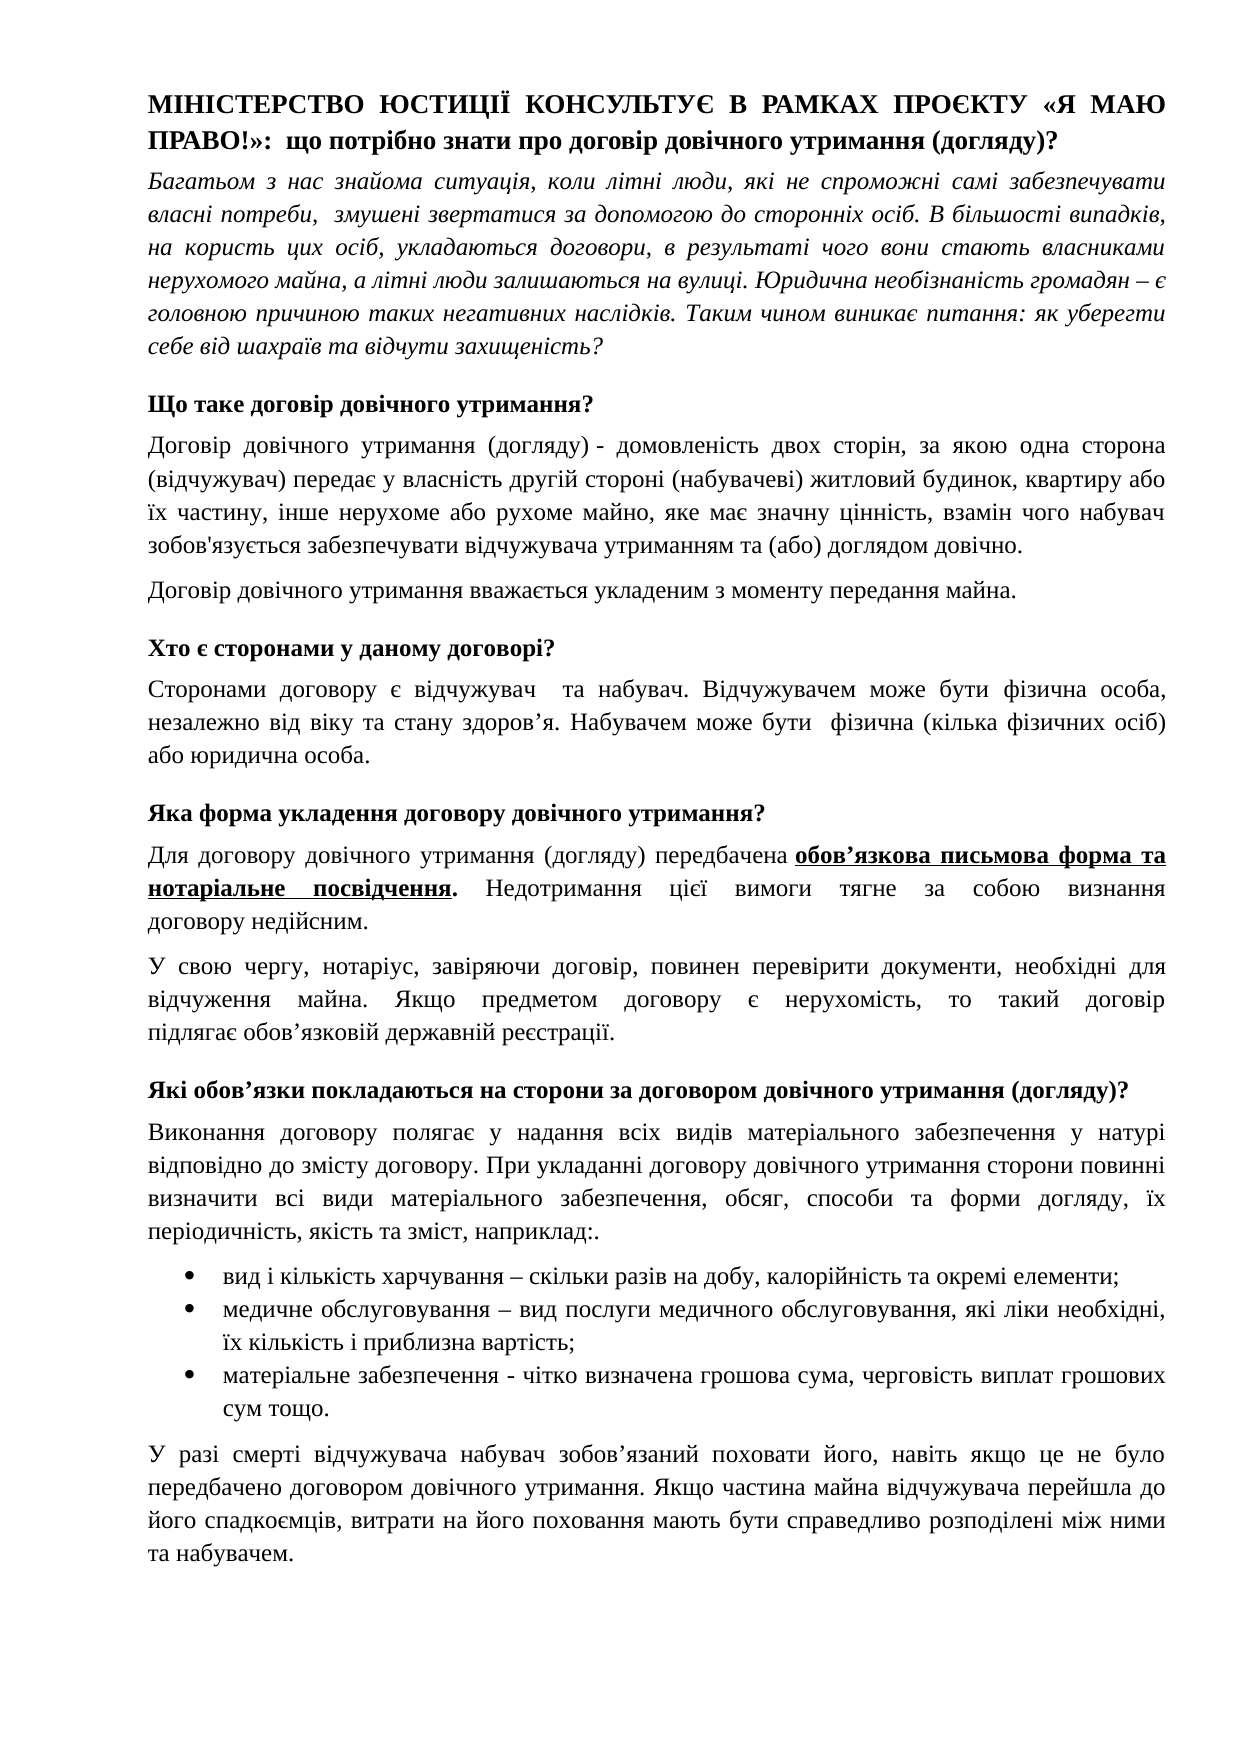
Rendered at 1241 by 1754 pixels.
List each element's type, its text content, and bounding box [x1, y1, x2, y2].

text Для договору довічного утримання (догляду) передбачена обов’язкова письмова форма та нотаріальне посвідчення. Недотримання цієї вимоги тягне за собою визнання договору недійсним. [148, 840, 1167, 934]
text У свою чергу, нотаріус, завіряючи договір, повинен перевірити документи, необхідні для відчуження майна. Якщо предметом договору є нерухомість, то такий договір підлягає обов’язковій державній реєстрації. [148, 951, 1167, 1046]
text Яка форма укладення договору довічного утримання? [148, 798, 1167, 827]
text Хто є сторонами у даному договорі? [148, 633, 1167, 662]
text У разі смерті відчужувача набувач зобов’язаний поховати його, навіть якщо це не було передбачено договором довічного утримання. Якщо частина майна відчужувача перейшла до його спадкоємців, витрати на його поховання мають бути справедливо розподілені між ними та набувачем. [148, 1439, 1167, 1567]
text МІНІСТЕРСТВО ЮСТИЦІЇ КОНСУЛЬТУЄ В РАМКАХ ПРОЄКТУ «Я МАЮ ПРАВО!»: що потрібно знати про договір довічного утримання (догляду)? [148, 88, 1167, 155]
text Договір довічного утримання вважається укладеним з моменту передання майна. [148, 575, 1167, 604]
text Багатьом з нас знайома ситуація, коли літні люди, які не спроможні самі забезпечувати власні потреби, змушені звертатися за допомогою до сторонніх осіб. В більшості випадків, на користь цих осіб, укладаються договори, в результаті чого вони стають власниками нерухомого майна, а літні люди залишаються на вулиці. Юридична необізнаність громадян – є головною причиною таких негативних наслідків. Таким чином виникає питання: як уберегти себе від шахраїв та відчути захищеність? [148, 166, 1167, 360]
list вид і кількість харчування – скільки разів на добу, калорійність та окремі елементи; [185, 1261, 1167, 1290]
text Сторонами договору є відчужувач та набувач. Відчужувачем може бути фізична особа, незалежно від віку та стану здоров’я. Набувачем може бути фізична (кілька фізичних осіб) або юридична особа. [148, 674, 1167, 769]
list матеріальне забезпечення - чітко визначена грошова сума, черговість виплат грошових сум тощо. [185, 1360, 1167, 1422]
text Договір довічного утримання (догляду) - домовленість двох сторін, за якою одна сторона (відчужувач) передає у власність другій стороні (набувачеві) житловий будинок, квартиру або їх частину, інше нерухоме або рухоме майно, яке має значну цінність, взамін чого набувач зобов'язується забезпечувати відчужувача утриманням та (або) доглядом довічно. [148, 431, 1167, 558]
text Що таке договір довічного утримання? [148, 389, 1167, 418]
text Які обов’язки покладаються на сторони за договором довічного утримання (догляду)? [148, 1075, 1167, 1104]
text Виконання договору полягає у надання всіх видів матеріального забезпечення у натурі відповідно до змісту договору. При укладанні договору довічного утримання сторони повинні визначити всі види матеріального забезпечення, обсяг, способи та форми догляду, їх періодичність, якість та зміст, наприклад:. [148, 1117, 1167, 1244]
list медичне обслуговування – вид послуги медичного обслуговування, які ліки необхідні, їх кількість і приблизна вартість; [185, 1294, 1167, 1356]
